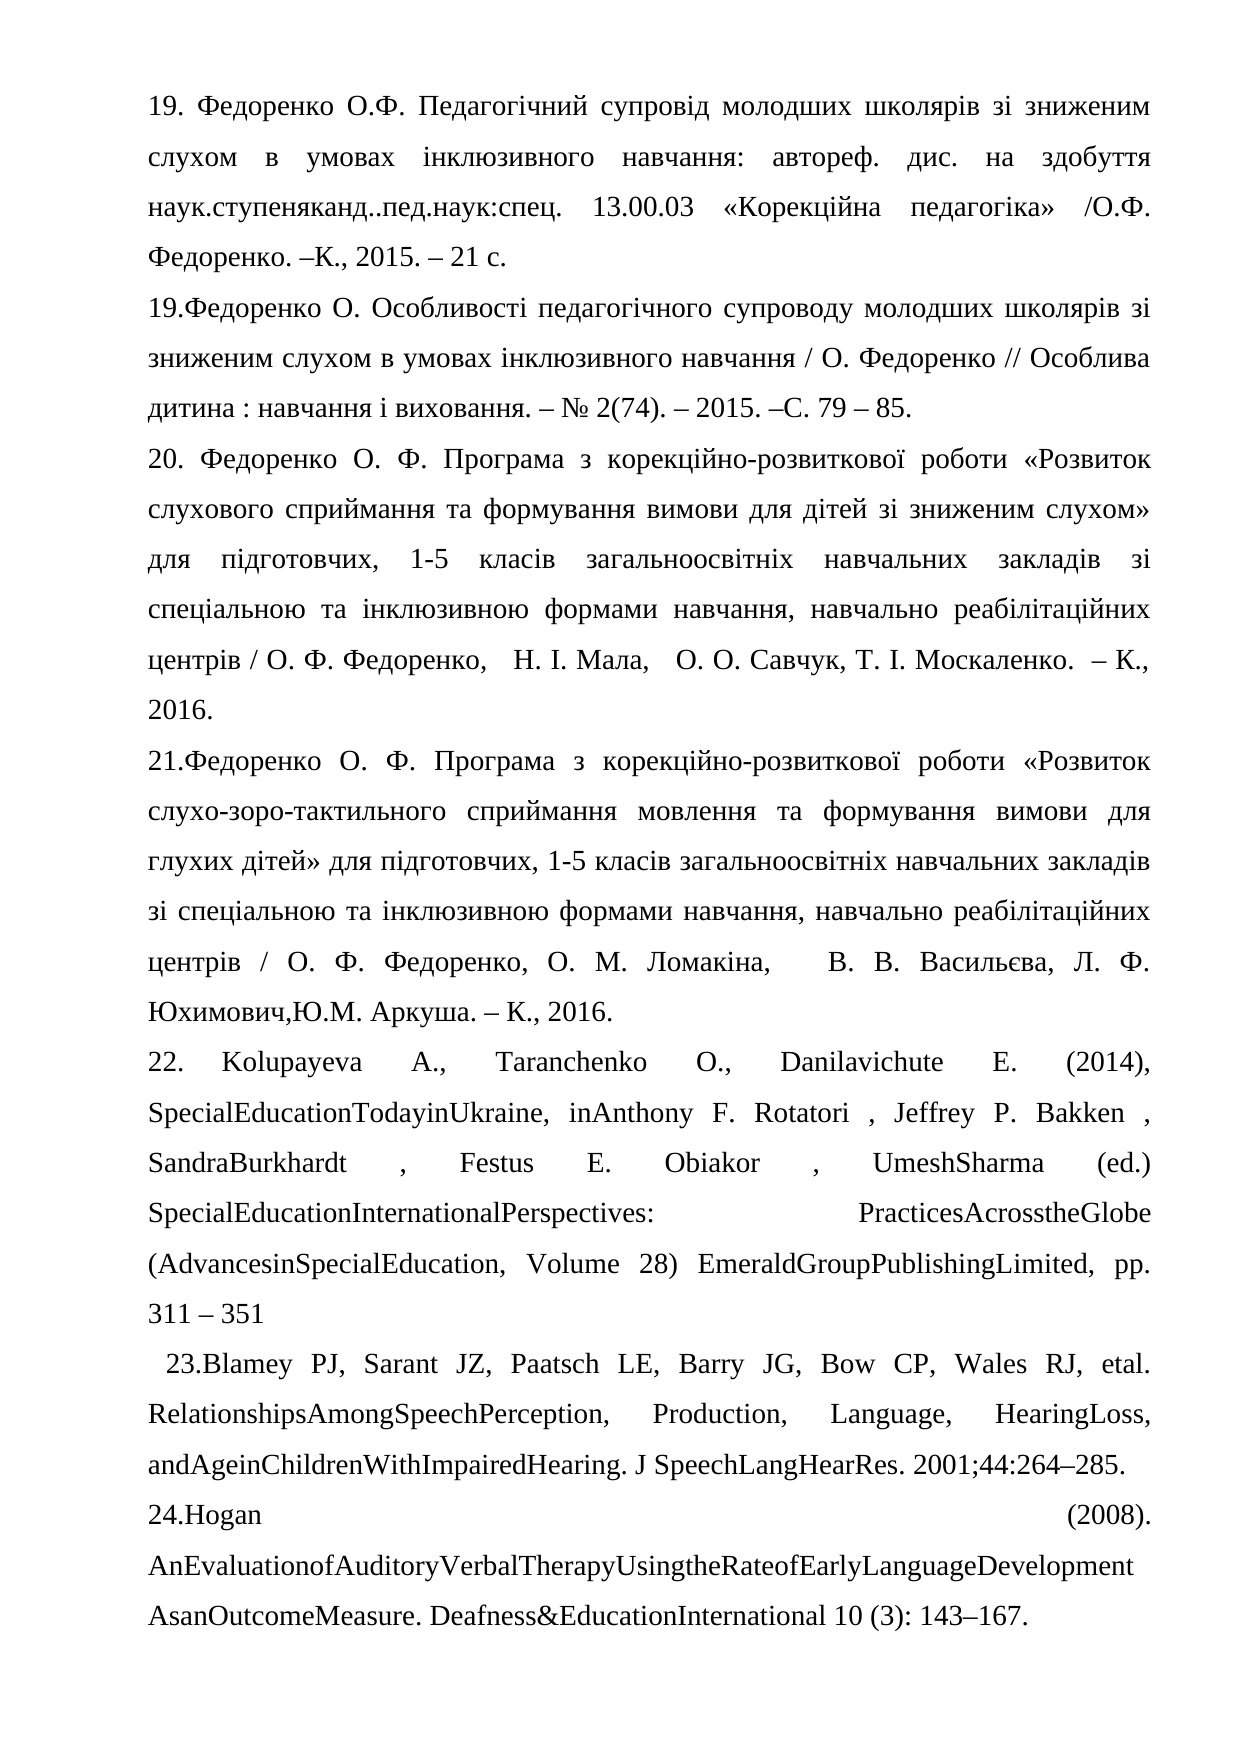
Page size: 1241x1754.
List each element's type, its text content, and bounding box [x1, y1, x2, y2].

text 19. Федоренко О.Ф. Педагогічний супровід молодших школярів зі зниженим слухом в умовах інклюзивного навчання: автореф. дис. на здобуття наук.ступеняканд..пед.наук:спец. 13.00.03 «Корекційна педагогіка» /О.Ф. Федоренко. –К., 2015. – 21 с. [148, 88, 1152, 273]
text 24.Hogan (2008). AnEvaluationofAuditoryVerbalTherapyUsingtheRateofEarlyLanguageDevelopmentAsanOutcomeMeasure. Deafness&EducationInternational 10 (3): 143–167. [148, 1497, 1152, 1631]
text 21.Федоренко О. Ф. Програма з корекційно-розвиткової роботи «Розвиток слухо-зоро-тактильного сприймання мовлення та формування вимови для глухих дітей» для підготовчих, 1-5 класів загальноосвітніх навчальних закладів зі спеціальною та інклюзивною формами навчання, навчально реабілітаційних центрів / О. Ф. Федоренко, О. М. Ломакіна, В. В. Васильєва, Л. Ф. Юхимович,Ю.М. Аркуша. – К., 2016. [148, 743, 1152, 1028]
text 19.Федоренко О. Особливості педагогічного супроводу молодших школярів зі зниженим слухом в умовах інклюзивного навчання / О. Федоренко // Особлива дитина : навчання і виховання. – № 2(74). – 2015. –С. 79 – 85. [148, 290, 1152, 424]
text 20. Федоренко О. Ф. Програма з корекційно-розвиткової роботи «Розвиток слухового сприймання та формування вимови для дітей зі зниженим слухом» для підготовчих, 1-5 класів загальноосвітніх навчальних закладів зі спеціальною та інклюзивною формами навчання, навчально реабілітаційних центрів / О. Ф. Федоренко, Н. І. Мала, О. О. Савчук, Т. І. Москаленко. – К., 2016. [148, 441, 1152, 726]
text 23.Blamey PJ, Sarant JZ, Paatsch LE, Barry JG, Bow CP, Wales RJ, etal. RelationshipsAmongSpeechPerception, Production, Language, HearingLoss, andAgeinChildrenWithImpairedHearing. J SpeechLangHearRes. 2001;44:264–285. [148, 1346, 1152, 1481]
text 22. Kolupayeva A., Taranchenko О., Danilavichute E. (2014), SpecialEducationTodayinUkraine, inAnthony F. Rotatori , Jeffrey P. Bakken , SandraBurkhardt , Festus E. Obiakor , UmeshSharma (ed.) SpecialEducationInternationalPerspectives: PracticesAcrosstheGlobe (AdvancesinSpecialEducation, Volume 28) EmeraldGroupPublishingLimited, pp. 311 – 351 [148, 1044, 1152, 1329]
